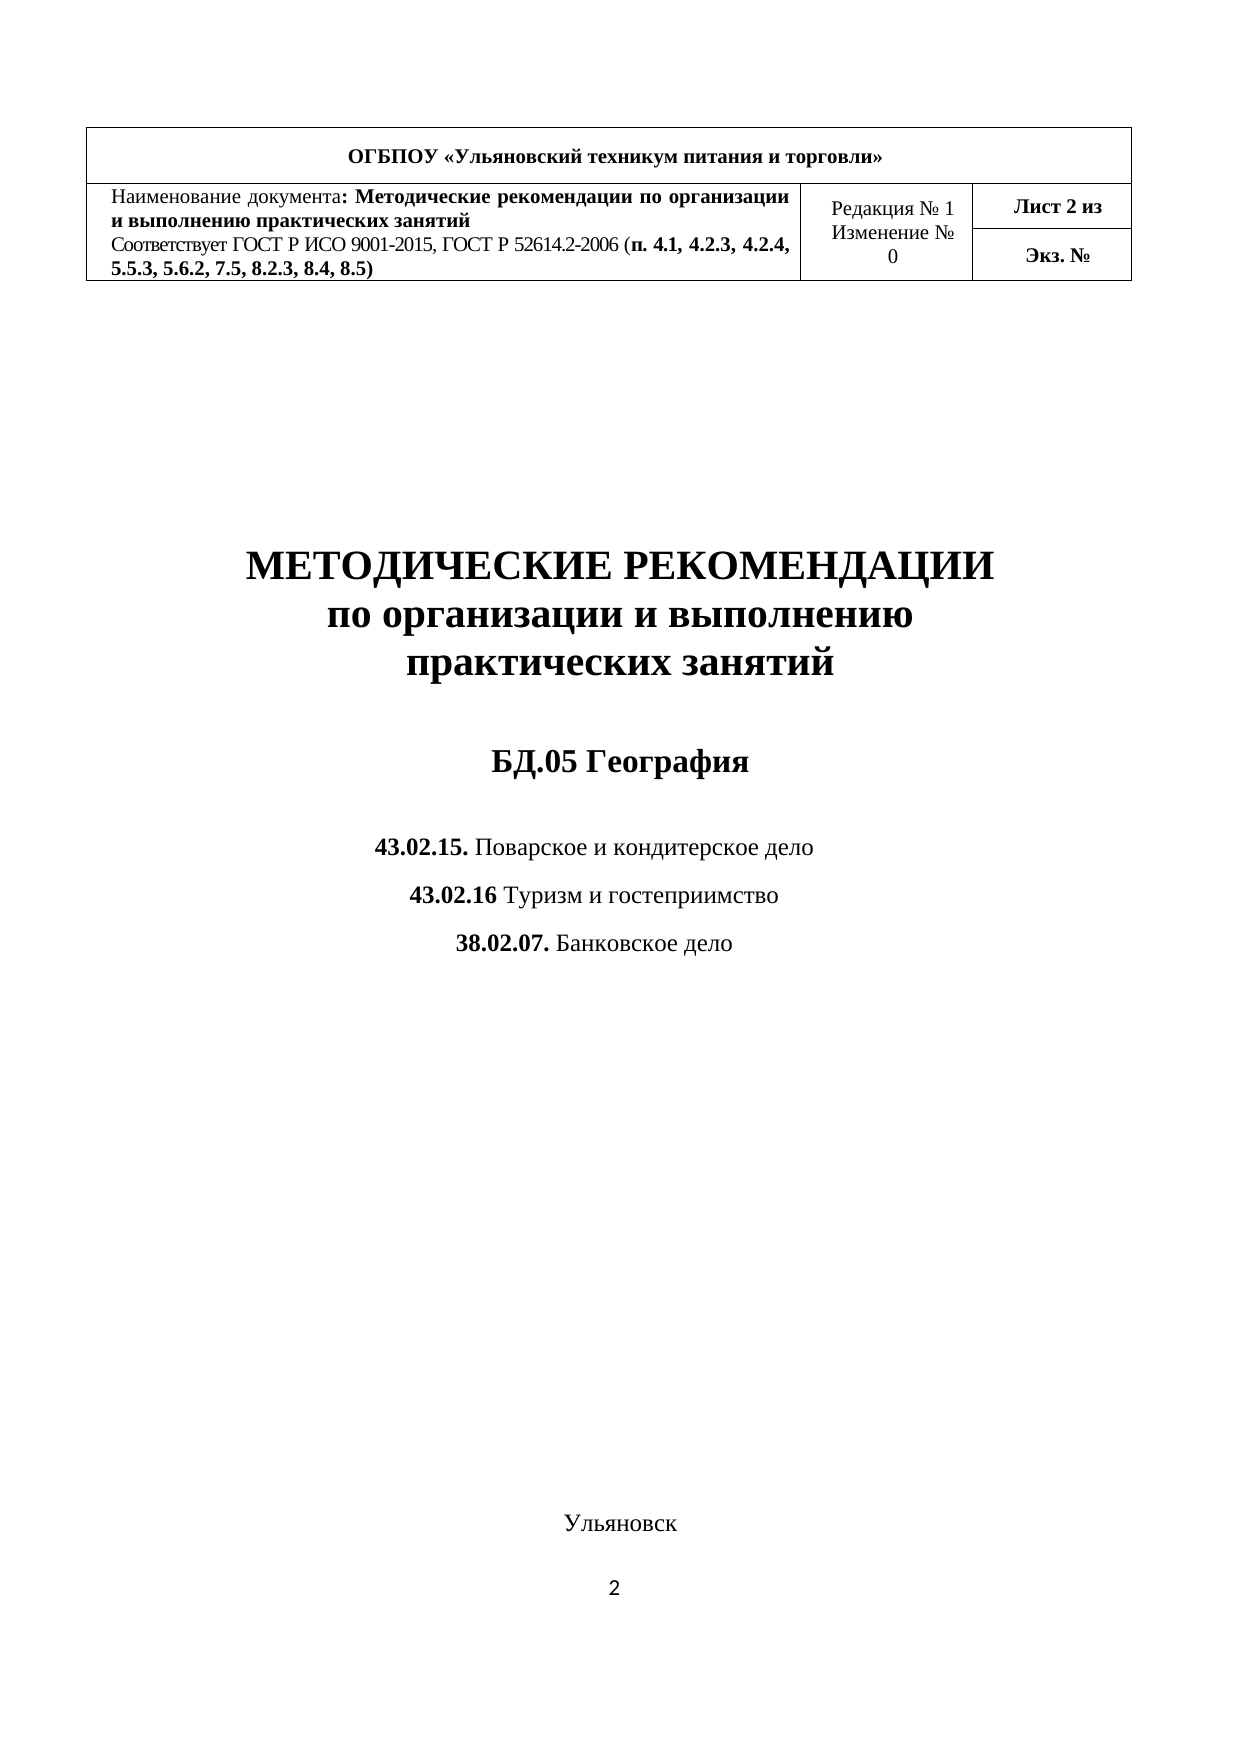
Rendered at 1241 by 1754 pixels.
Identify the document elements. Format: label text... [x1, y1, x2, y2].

text 43.02.16 Туризм и гостеприимство [98, 880, 1090, 909]
text Ульяновск [98, 1508, 1142, 1537]
table_cell Редакция № 1 Изменение № 0 [801, 184, 972, 280]
table_header ОГБПОУ «Ульяновский техникум питания и торговли» [87, 128, 1131, 183]
text 43.02.15. Поварское и кондитерское дело [98, 832, 1090, 861]
text МЕТОДИЧЕСКИЕ РЕКОМЕНДАЦИИ [98, 540, 1142, 588]
table_cell Наименование документа: Методические рекомендации по организации и выполнению практических занятий Соответствует ГОСТ Р ИСО 9001-2015, ГОСТ Р 52614.2-2006 (п. 4.1, 4.2.3, 4.2.4, 5.5.3, 5.6.2, 7.5, 8.2.3, 8.4, 8.5) [87, 184, 800, 280]
text практических занятий [98, 636, 1142, 684]
text по организации и выполнению [98, 588, 1142, 636]
table_cell Экз. № [973, 229, 1131, 280]
text БД.05 География [98, 741, 1142, 780]
text 38.02.07. Банковское дело [98, 928, 1090, 957]
table_cell Лист 1 из [973, 184, 1131, 228]
